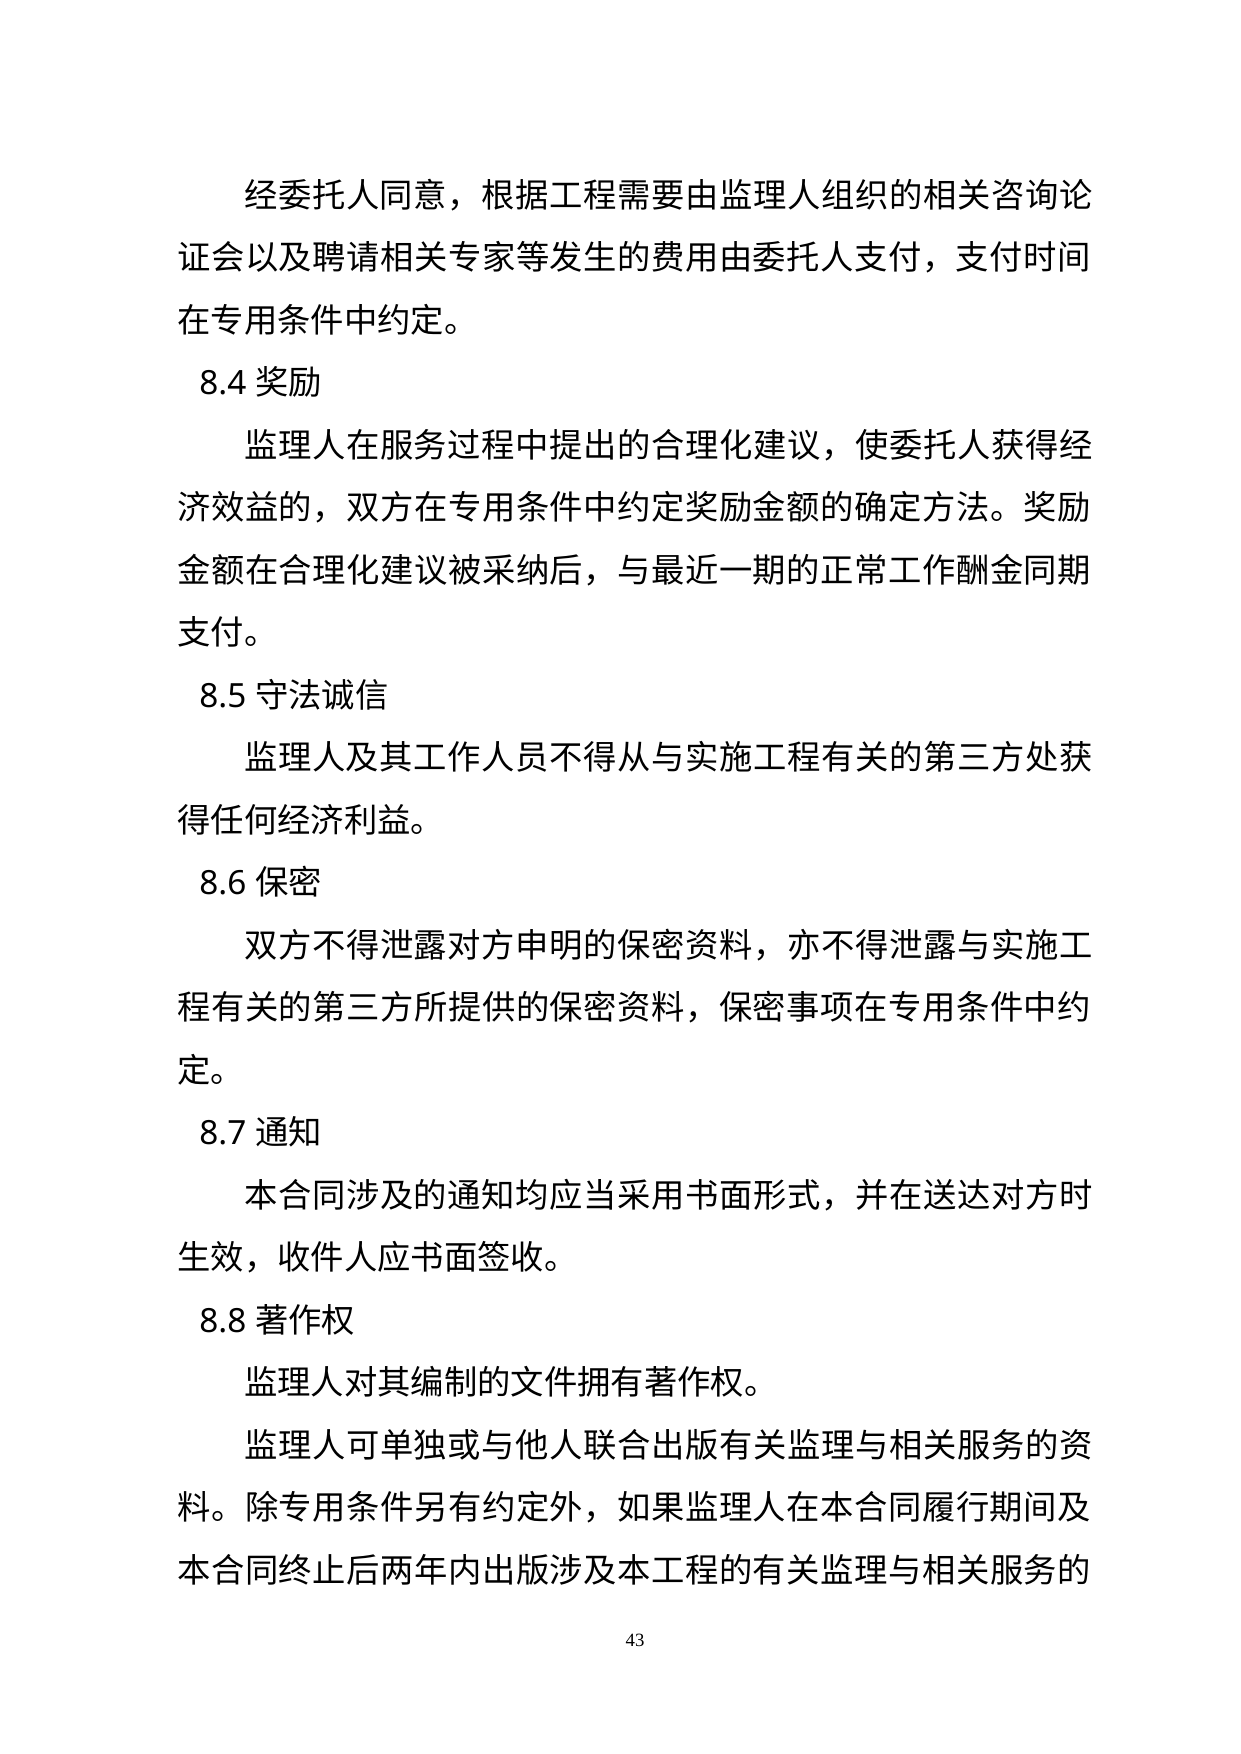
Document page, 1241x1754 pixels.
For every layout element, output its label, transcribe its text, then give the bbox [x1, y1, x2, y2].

text 8.4 奖励 [199, 344, 1092, 407]
text 监理人在服务过程中提出的合理化建议，使委托人获得经济效益的，双方在专用条件中约定奖励金额的确定方法。奖励金额在合理化建议被采纳后，与最近一期的正常工作酬金同期支付。 [177, 407, 1092, 657]
text 监理人及其工作人员不得从与实施工程有关的第三方处获得任何经济利益。 [177, 719, 1092, 844]
text 8.6 保密 [199, 844, 1092, 907]
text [177, 1407, 1092, 1594]
text 监理人对其编制的文件拥有著作权。 [177, 1344, 1092, 1407]
text 双方不得泄露对方申明的保密资料，亦不得泄露与实施工程有关的第三方所提供的保密资料，保密事项在专用条件中约定。 [177, 907, 1092, 1094]
text 8.7 通知 [199, 1094, 1092, 1157]
text 8.8 著作权 [199, 1282, 1092, 1344]
text 经委托人同意，根据工程需要由监理人组织的相关咨询论证会以及聘请相关专家等发生的费用由委托人支付，支付时间在专用条件中约定。 [177, 157, 1092, 344]
text 本合同涉及的通知均应当采用书面形式，并在送达对方时生效，收件人应书面签收。 [177, 1157, 1092, 1282]
text 8.5 守法诚信 [199, 657, 1092, 719]
